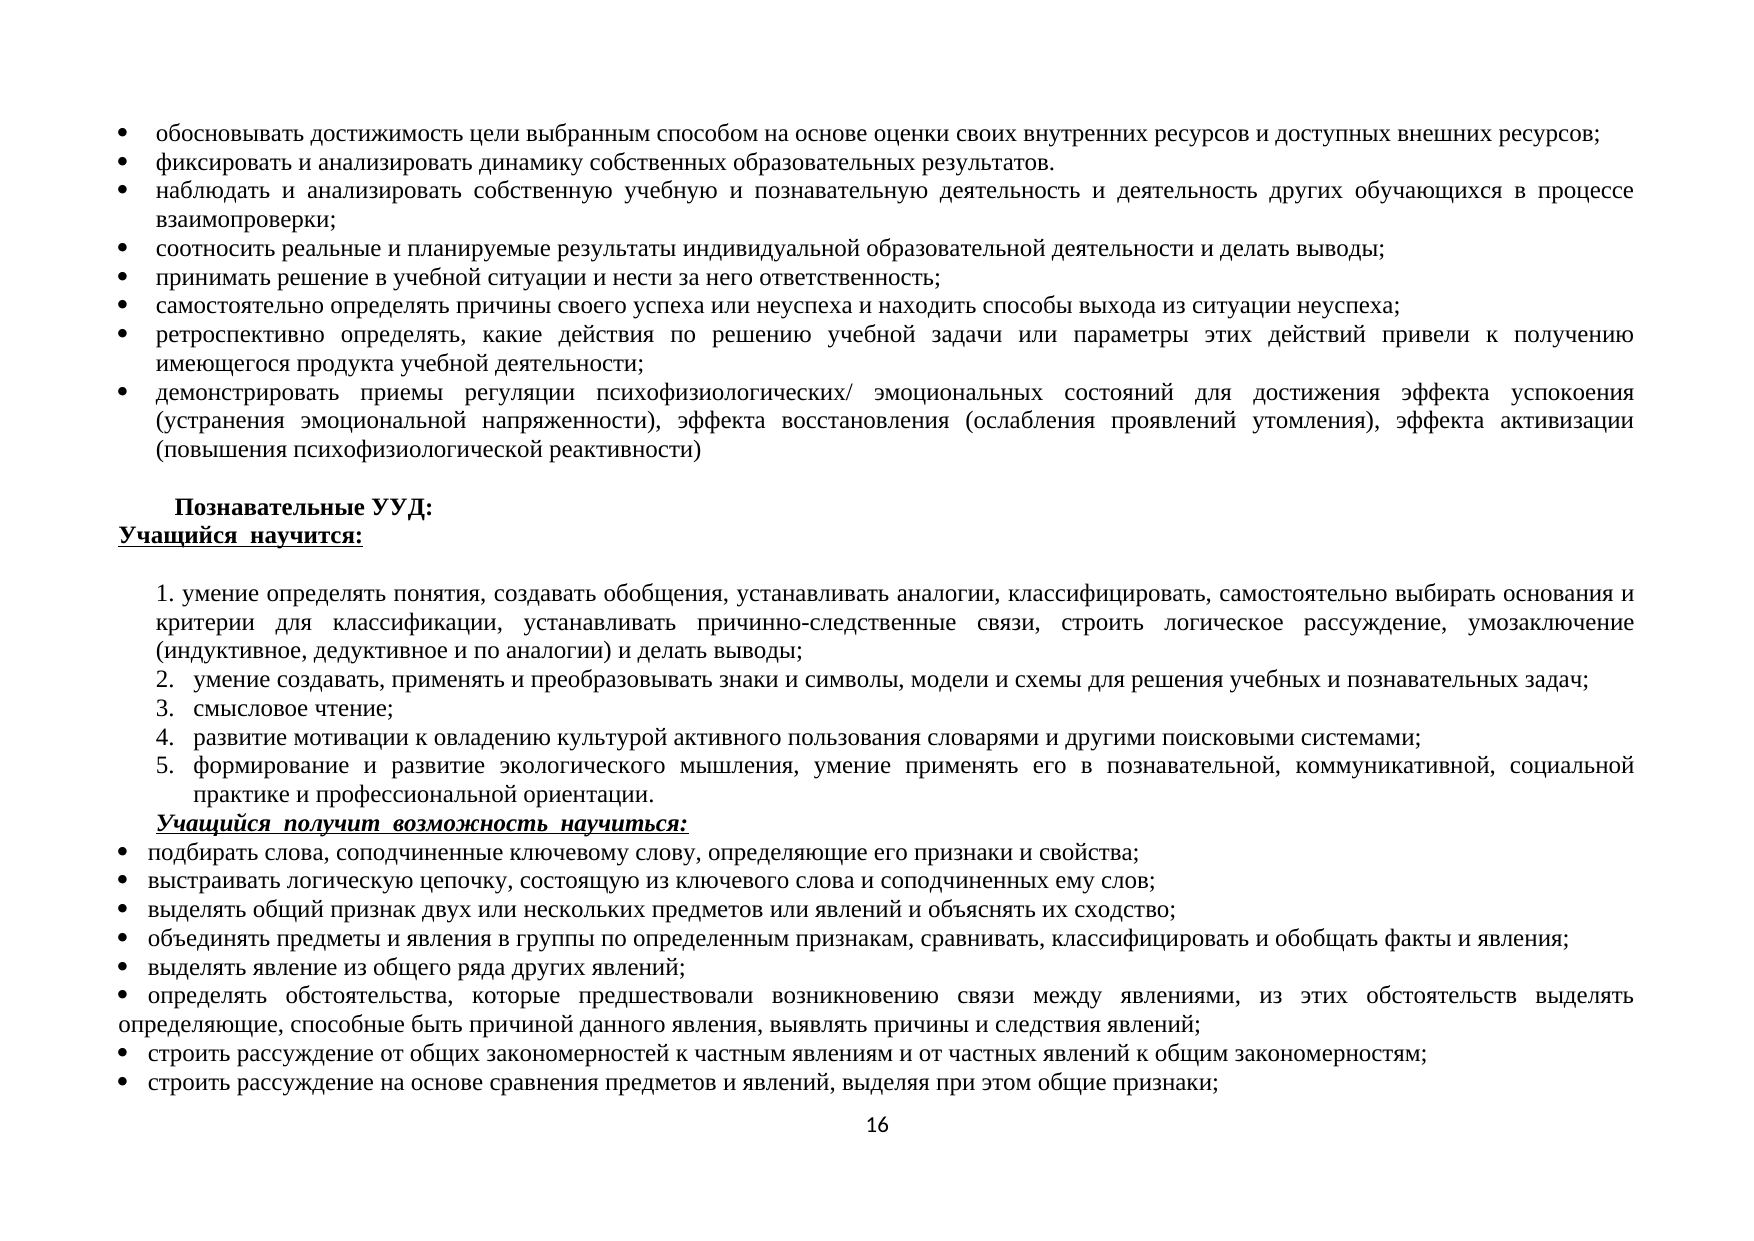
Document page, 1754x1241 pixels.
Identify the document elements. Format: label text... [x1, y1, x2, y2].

list обосновывать достижимость цели выбранным способом на основе оценки своих внутренних ресурсов и доступных внешних ресурсов; [118, 118, 1636, 147]
list умение создавать, применять и преобразовывать знаки и символы, модели и схемы для решения учебных и познавательных задач; [156, 664, 1636, 693]
list демонстрировать приемы регуляции психофизиологических/ эмоциональных состояний для достижения эффекта успокоения (устранения эмоциональной напряженности), эффекта восстановления (ослабления проявлений утомления), эффекта активизации (повышения психофизиологической реактивности) [118, 377, 1636, 463]
list определять обстоятельства, которые предшествовали возникновению связи между явлениями, из этих обстоятельств выделять определяющие, способные быть причиной данного явления, выявлять причины и следствия явлений; [118, 981, 1636, 1038]
list смысловое чтение; [156, 693, 1636, 722]
list самостоятельно определять причины своего успеха или неуспеха и находить способы выхода из ситуации неуспеха; [118, 291, 1636, 319]
list соотносить реальные и планируемые результаты индивидуальной образовательной деятельности и делать выводы; [118, 233, 1636, 262]
text 1. умение определять понятия, создавать обобщения, устанавливать аналогии, классифицировать, самостоятельно выбирать основания и критерии для классификации, устанавливать причинно-следственные связи, строить логическое рассуждение, умозаключение (индуктивное, дедуктивное и по аналогии) и делать выводы; [156, 578, 1636, 664]
text Учащийся научится: [118, 521, 1636, 549]
list выделять общий признак двух или нескольких предметов или явлений и объяснять их сходство; [118, 894, 1636, 923]
list объединять предметы и явления в группы по определенным признакам, сравнивать, классифицировать и обобщать факты и явления; [118, 923, 1636, 952]
text Познавательные УУД: [118, 492, 1636, 521]
list фиксировать и анализировать динамику собственных образовательных результатов. [118, 147, 1636, 176]
list строить рассуждение на основе сравнения предметов и явлений, выделяя при этом общие признаки; [118, 1067, 1636, 1096]
text Учащийся получит возможность научиться: [156, 808, 1636, 837]
list формирование и развитие экологического мышления, умение применять его в познавательной, коммуникативной, социальной практике и профессиональной ориентации. [156, 751, 1636, 808]
list ретроспективно определять, какие действия по решению учебной задачи или параметры этих действий привели к получению имеющегося продукта учебной деятельности; [118, 319, 1636, 377]
list выделять явление из общего ряда других явлений; [118, 952, 1636, 981]
list наблюдать и анализировать собственную учебную и познавательную деятельность и деятельность других обучающихся в процессе взаимопроверки; [118, 176, 1636, 233]
list выстраивать логическую цепочку, состоящую из ключевого слова и соподчиненных ему слов; [118, 866, 1636, 894]
list строить рассуждение от общих закономерностей к частным явлениям и от частных явлений к общим закономерностям; [118, 1038, 1636, 1067]
list развитие мотивации к овладению культурой активного пользования словарями и другими поисковыми системами; [156, 722, 1636, 751]
list принимать решение в учебной ситуации и нести за него ответственность; [118, 262, 1636, 291]
list подбирать слова, соподчиненные ключевому слову, определяющие его признаки и свойства; [118, 837, 1636, 866]
